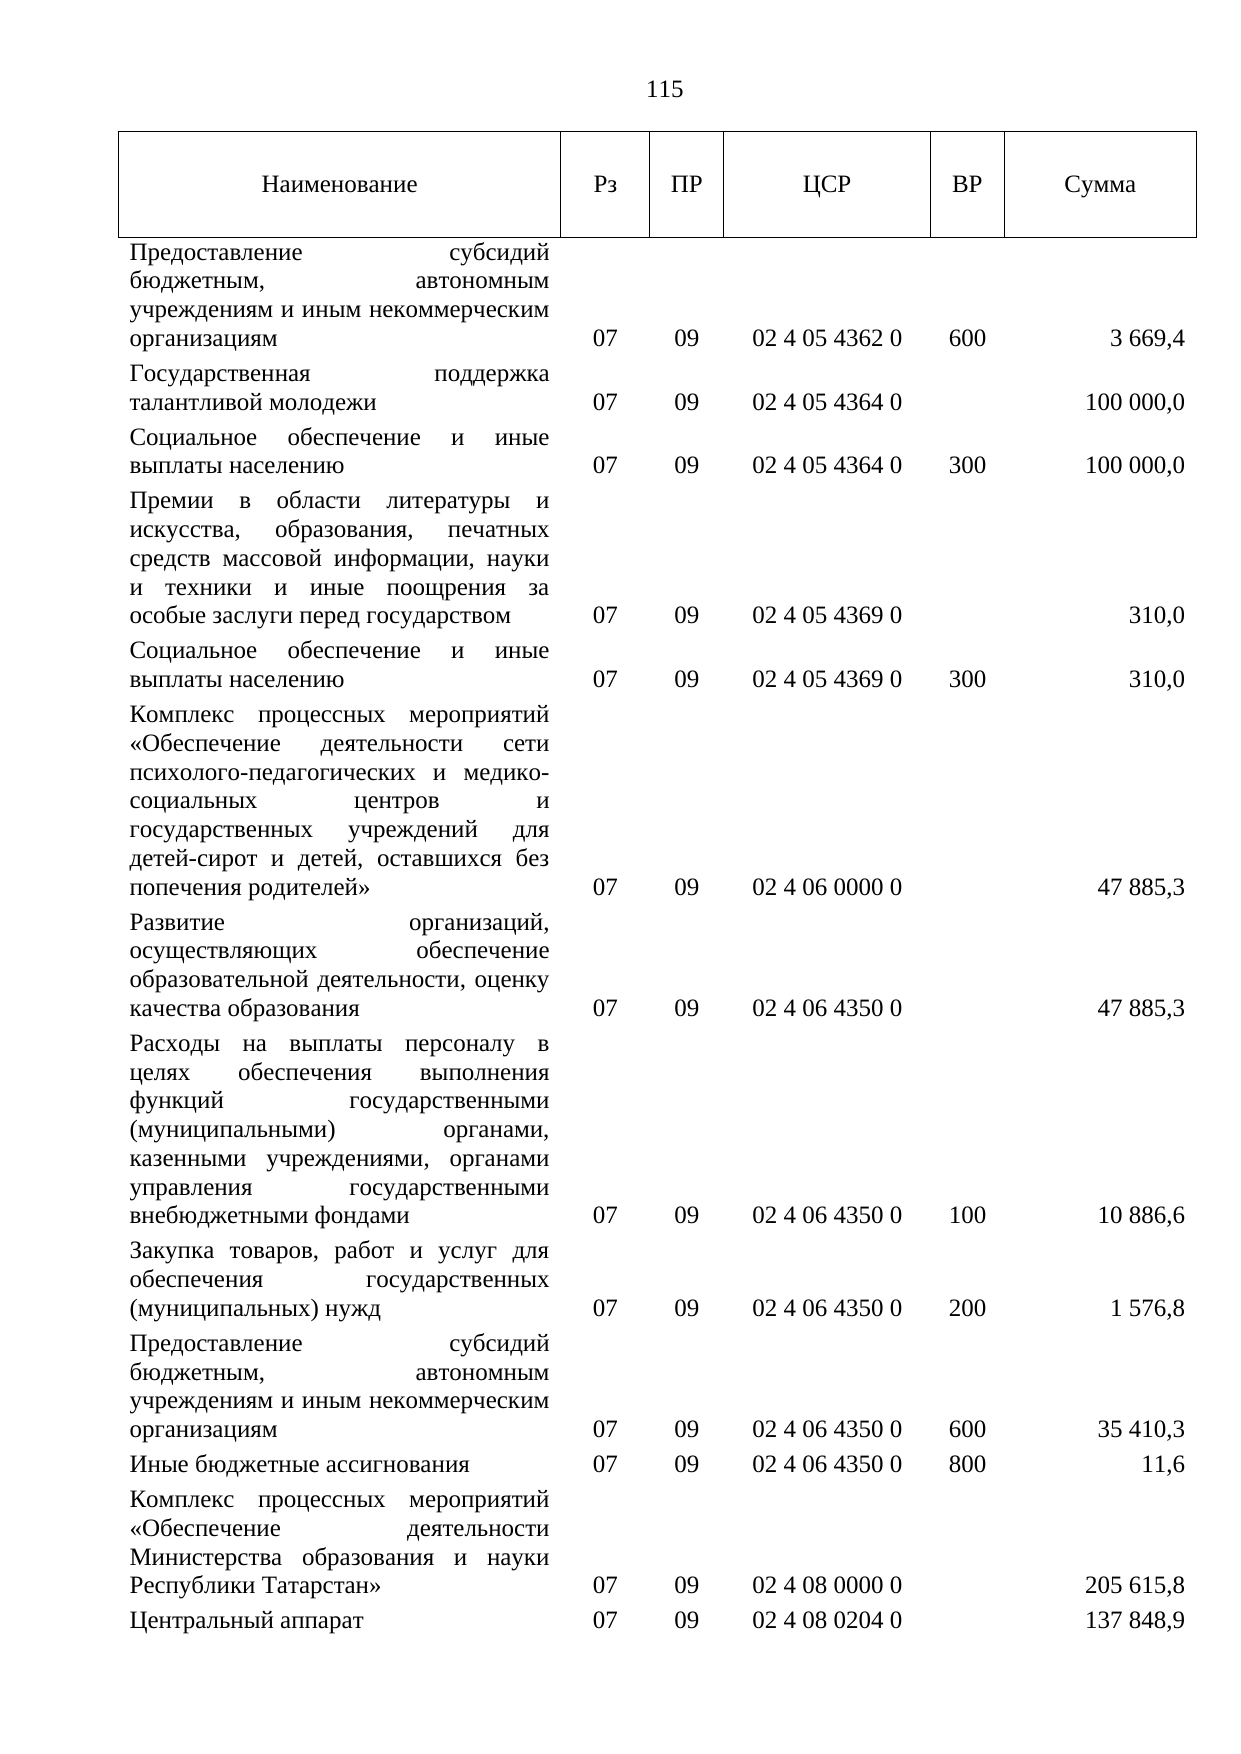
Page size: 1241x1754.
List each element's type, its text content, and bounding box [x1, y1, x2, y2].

table_header Сумма [1005, 132, 1196, 237]
table_header Рз [561, 132, 649, 237]
table_header ЦСР [724, 132, 930, 237]
table_header Наименование [119, 132, 560, 237]
table_header ПР [650, 132, 723, 237]
table_header ВР [931, 132, 1004, 237]
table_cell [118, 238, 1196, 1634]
